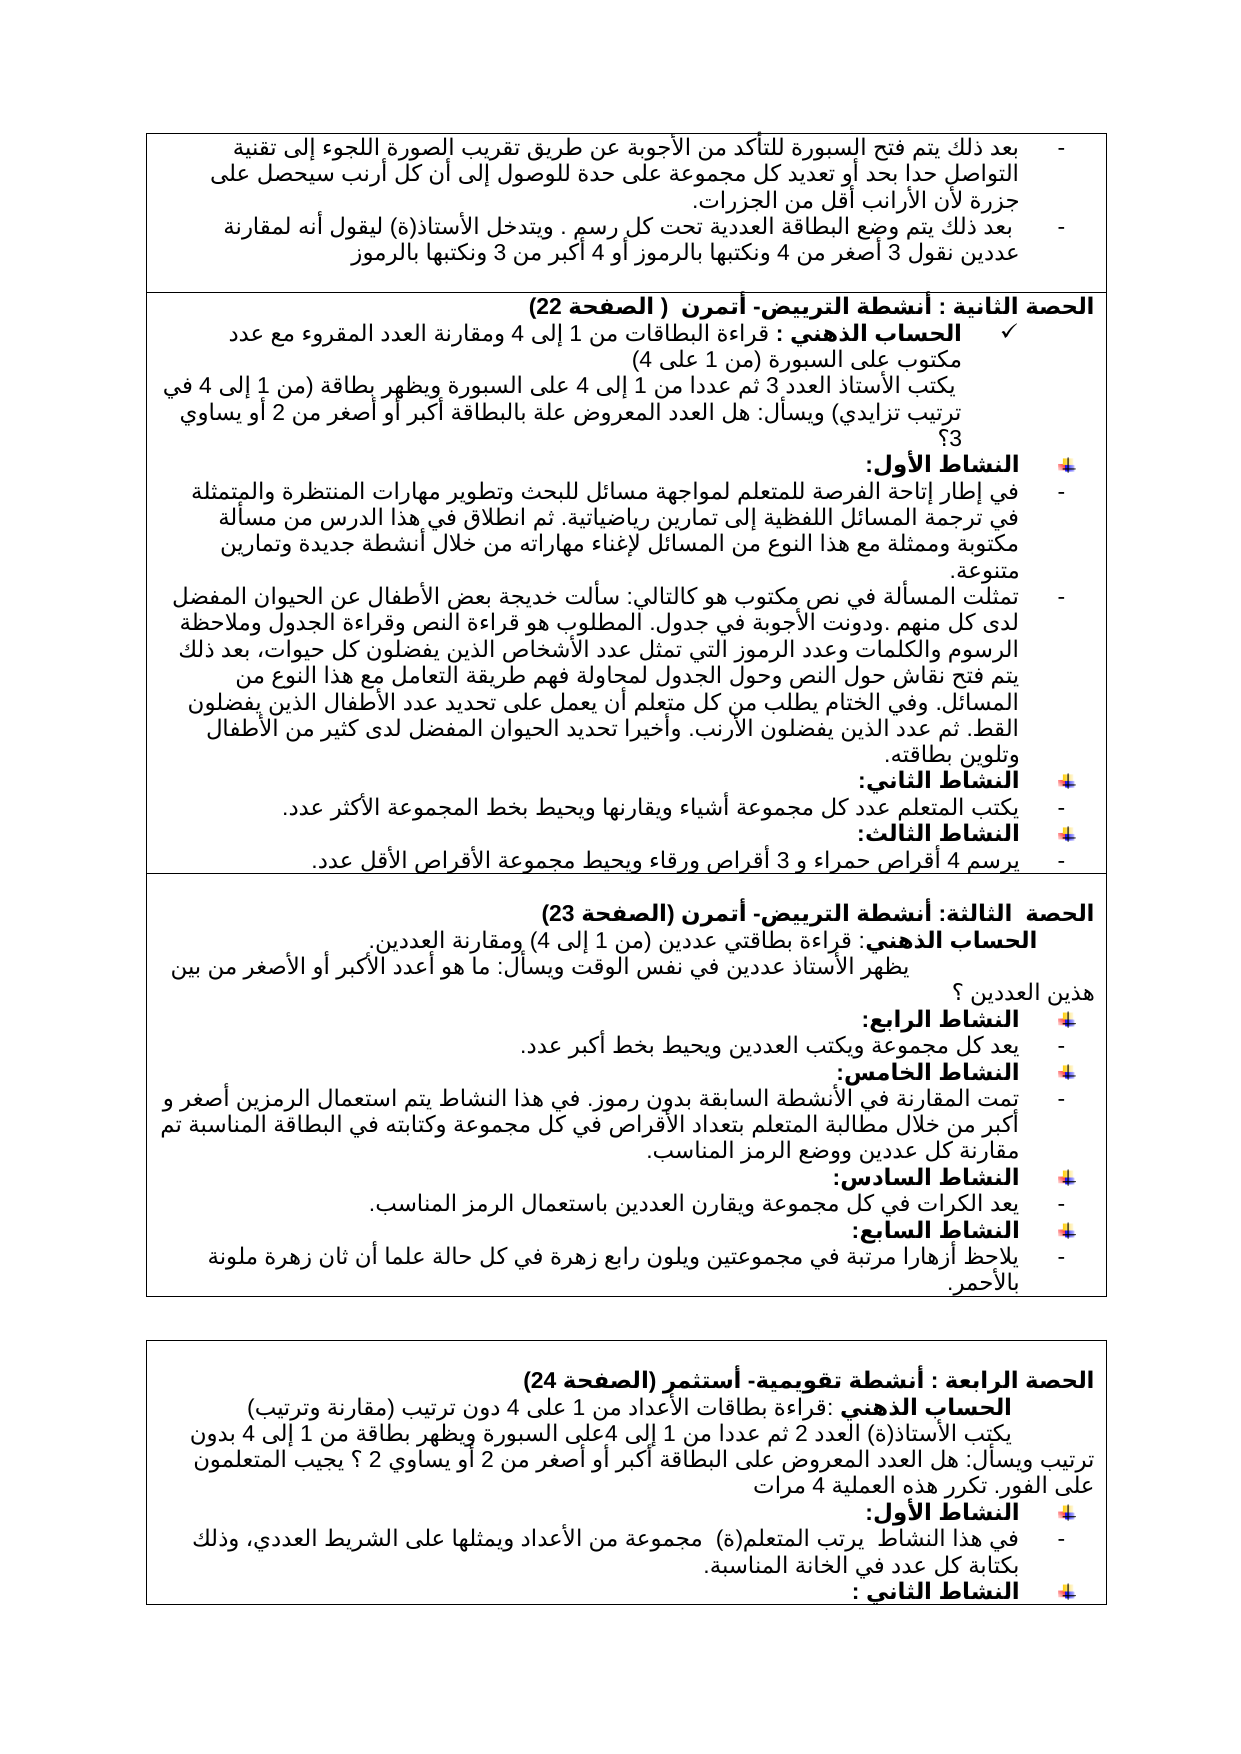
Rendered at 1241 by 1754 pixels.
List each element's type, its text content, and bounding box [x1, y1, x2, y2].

picture [1058, 456, 1076, 473]
table_cell الحصة الثانية : أنشطة الترييض- أتمرن ( الصفحة 22) الحساب الذهني : قراءة البطاقات من 1 إلى 4 ومقارنة العدد المقروء مع عدد مكتوب على السبورة (من 1 على 4) يكتب الأستاذ العدد 3 ثم عددا من 1 إلى 4 على السبورة ويظهر بطاقة (من 1 إلى 4 في ترتيب تزايدي) ويسأل: هل العدد المعروض علة بالبطاقة أكبر أو أصغر من 2 أو يساوي 3؟ النشاط الأول: في إطار إتاحة الفرصة للمتعلم لمواجهة مسائل للبحث وتطوير مهارات المنتظرة والمتمثلة في ترجمة المسائل اللفظية إلى تمارين رياضياتية. ثم انطلاق في هذا الدرس من مسألة مكتوبة وممثلة مع هذا النوع من المسائل لإغناء مهاراته من خلال أنشطة جديدة وتمارين متنوعة. تمثلت المسألة في نص مكتوب هو كالتالي: سألت خديجة بعض الأطفال عن الحيوان المفضل لدى كل منهم .ودونت الأجوبة في جدول. المطلوب هو قراءة النص وقراءة الجدول وملاحظة الرسوم والكلمات وعدد الرموز التي تمثل عدد الأشخاص الذين يفضلون كل حيوات، بعد ذلك يتم فتح نقاش حول النص وحول الجدول لمحاولة فهم طريقة التعامل مع هذا النوع من المسائل. وفي الختام يطلب من كل متعلم أن يعمل على تحديد عدد الأطفال الذين يفضلون القط. ثم عدد الذين يفضلون الأرنب. وأخيرا تحديد الحيوان المفضل لدى كثير من الأطفال وتلوين بطاقته. النشاط الثاني: يكتب المتعلم عدد كل مجموعة أشياء ويقارنها ويحيط بخط المجموعة الأكثر عدد. النشاط الثالث: يرسم 4 أقراص حمراء و 3 أقراص ورقاء ويحيط مجموعة الأقراص الأقل عدد. [147, 293, 1106, 873]
picture [1058, 1582, 1076, 1600]
picture [1058, 1168, 1076, 1186]
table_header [147, 134, 1106, 292]
picture [1058, 1010, 1076, 1028]
picture [1058, 825, 1076, 842]
table_cell الحصة الثالثة: أنشطة الترييض- أتمرن (الصفحة 23) الحساب الذهني: قراءة بطاقتي عددين (من 1 إلى 4) ومقارنة العددين. يظهر الأستاذ عددين في نفس الوقت ويسأل: ما هو أعدد الأكبر أو الأصغر من بين هذين العددين ؟ النشاط الرابع: يعد كل مجموعة ويكتب العددين ويحيط بخط أكبر عدد. النشاط الخامس: تمت المقارنة في الأنشطة السابقة بدون رموز. في هذا النشاط يتم استعمال الرمزين أصغر و أكبر من خلال مطالبة المتعلم بتعداد الأقراص في كل مجموعة وكتابته في البطاقة المناسبة تم مقارنة كل عددين ووضع الرمز المناسب. النشاط السادس: يعد الكرات في كل مجموعة ويقارن العددين باستعمال الرمز المناسب. النشاط السابع: يلاحظ أزهارا مرتبة في مجموعتين ويلون رابع زهرة في كل حالة علما أن ثان زهرة ملونة بالأحمر. [147, 874, 1106, 1296]
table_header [147, 1341, 1106, 1604]
picture [1058, 1503, 1076, 1521]
picture [1058, 1063, 1076, 1080]
picture [1058, 772, 1076, 789]
picture [1058, 1221, 1076, 1239]
